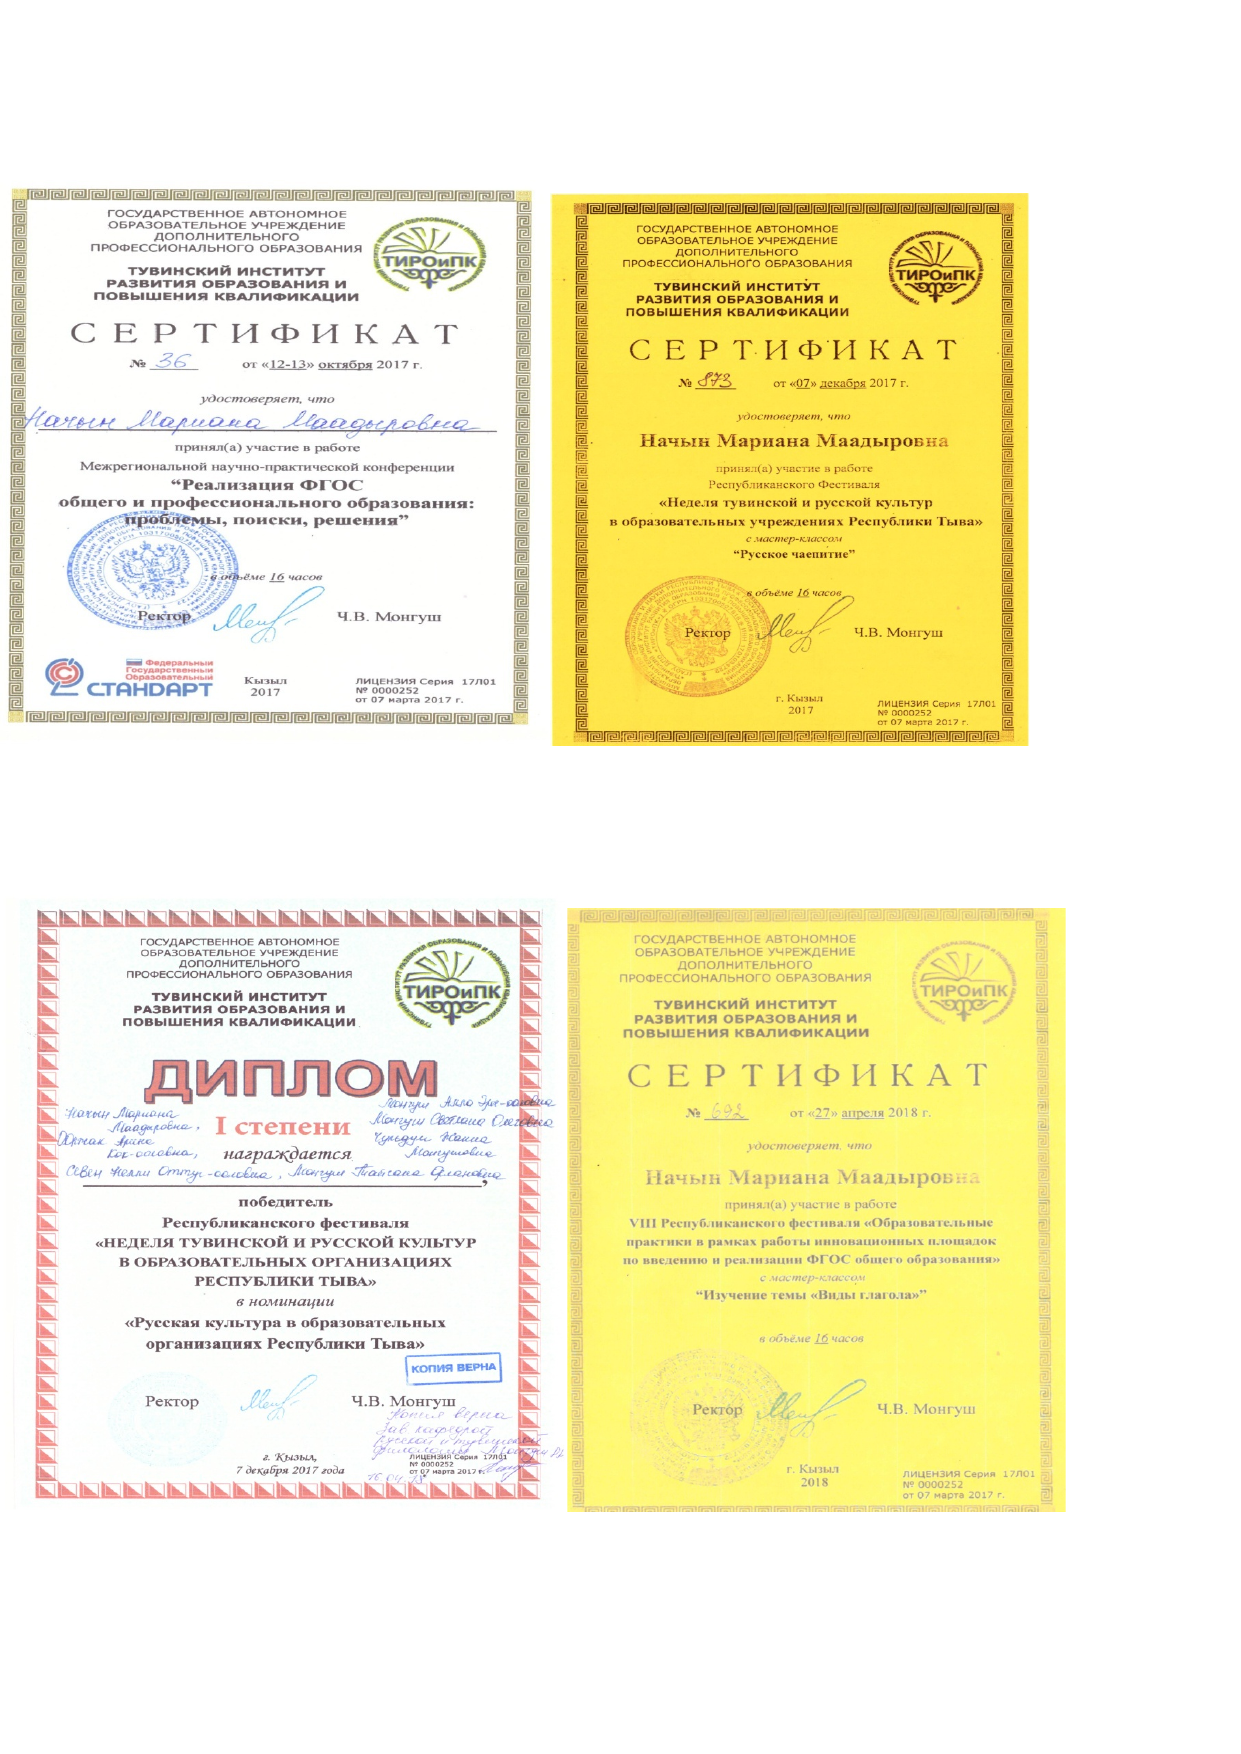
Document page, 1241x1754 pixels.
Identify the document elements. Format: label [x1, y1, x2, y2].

picture [0, 180, 1030, 746]
picture [0, 894, 1066, 1512]
